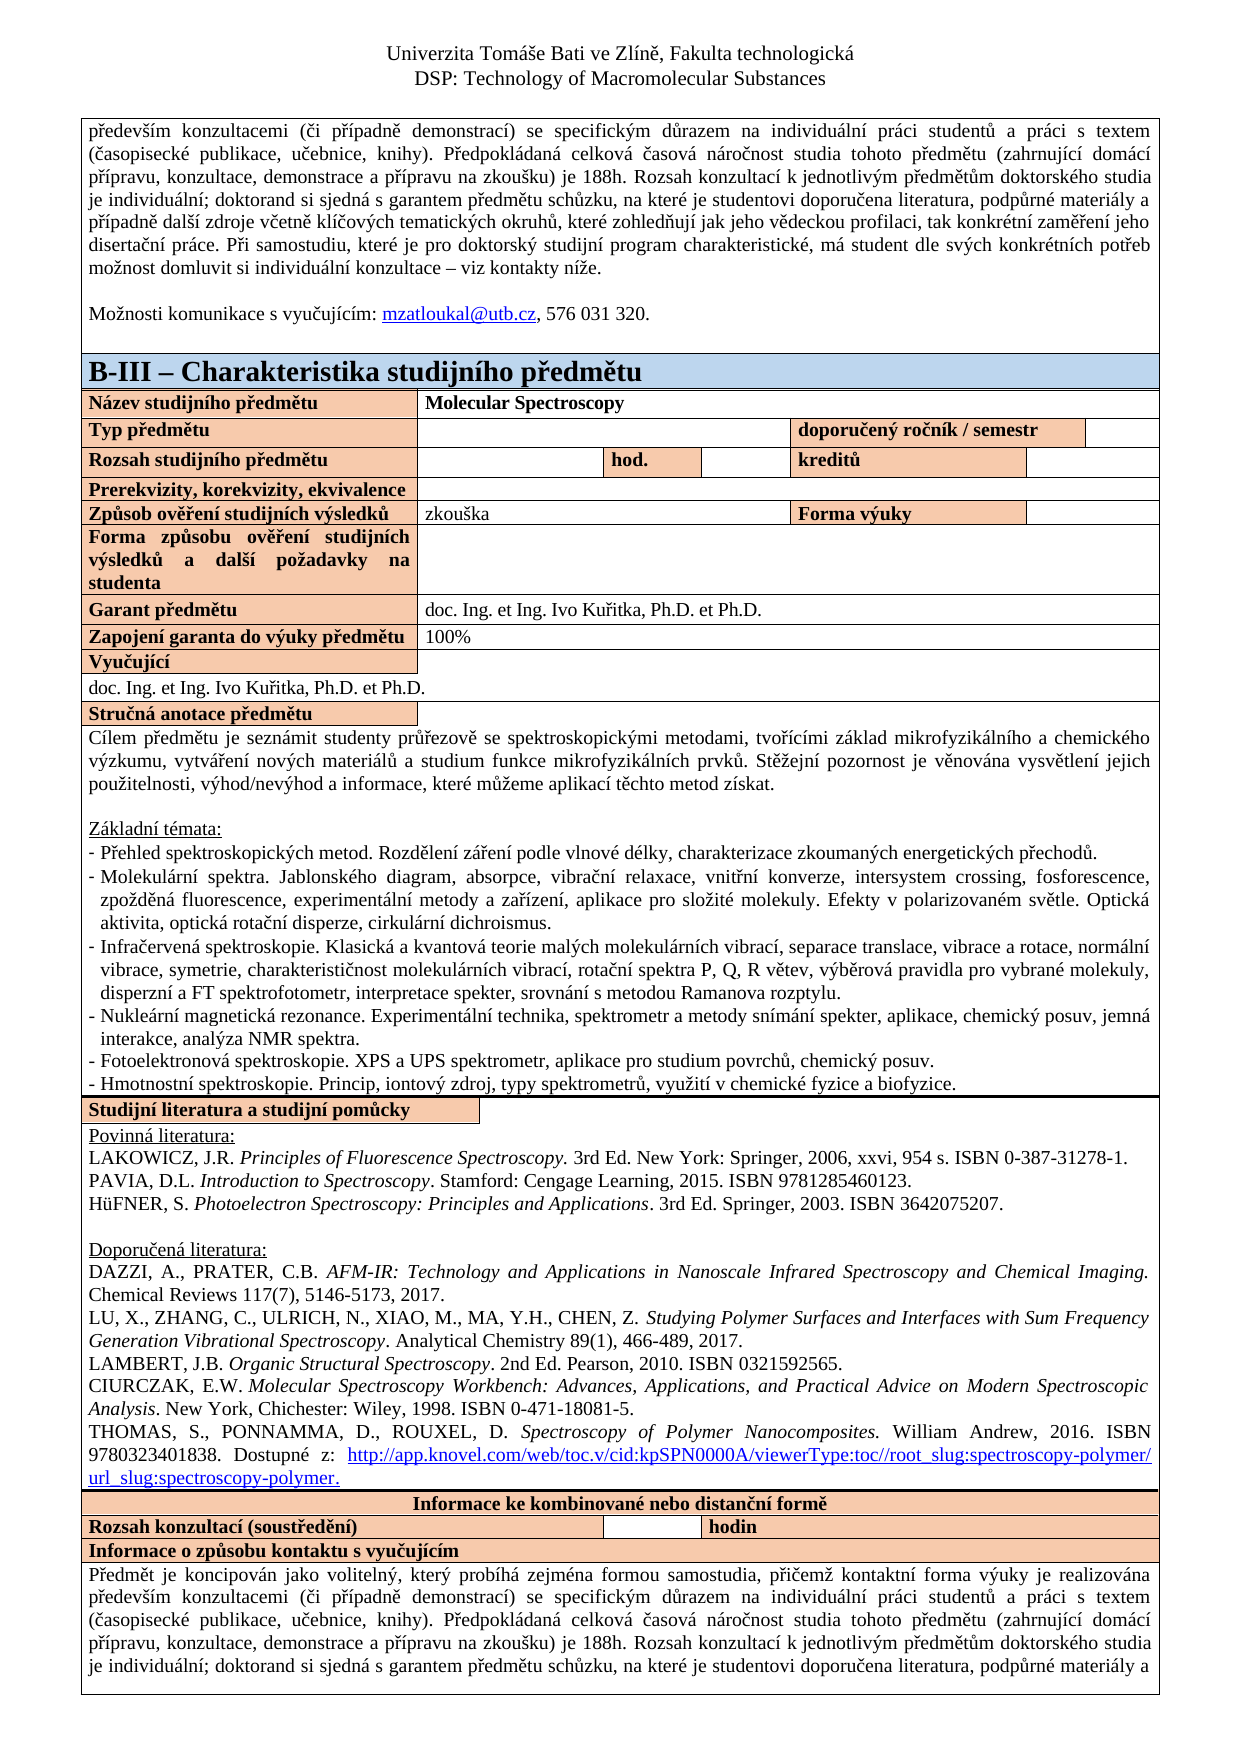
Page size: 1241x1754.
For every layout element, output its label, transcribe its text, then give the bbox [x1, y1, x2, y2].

table_cell hod. [604, 448, 701, 477]
table_cell [418, 419, 790, 447]
table_cell Molecular Spectroscopy [418, 391, 1159, 417]
table_cell [418, 702, 1159, 725]
table_cell Informace ke kombinované nebo distanční formě [82, 1489, 1159, 1514]
table_cell Stručná anotace předmětu [82, 702, 417, 725]
table_cell Povinná literatura: LAKOWICZ, J.R. Principles of Fluorescence Spectroscopy. 3rd Ed. New York: Springer, 2006, xxvi, 954 s. ISBN 0-387-31278-1. PAVIA, D.L. Introduction to Spectroscopy. Stamford: Cengage Learning, 2015. ISBN 9781285460123. HüFNER, S. Photoelectron Spectroscopy: Principles and Applications. 3rd Ed. Springer, 2003. ISBN 3642075207. Doporučená literatura: Dazzi, A., Prater, C.B. AFM-IR: Technology and Applications in Nanoscale Infrared Spectroscopy and Chemical Imaging. Chemical Reviews 117(7), 5146-5173, 2017. Lu, X., Zhang, C., Ulrich, N., Xiao, M., Ma, Y.H., Chen, Z. Studying Polymer Surfaces and Interfaces with Sum Frequency Generation Vibrational Spectroscopy. Analytical Chemistry 89(1), 466-489, 2017. LAMBERT, J.B. Organic Structural Spectroscopy. 2nd Ed. Pearson, 2010. ISBN 0321592565. Ciurczak, E.W. Molecular Spectroscopy Workbench: Advances, Applications, and Practical Advice on Modern Spectroscopic Analysis. New York, Chichester: Wiley, 1998. ISBN 0-471-18081-5. THOMAS, S., PONNAMMA, D., ROUXEL, D. Spectroscopy of Polymer Nanocomposites. William Andrew, 2016. ISBN 9780323401838. Dostupné z: http://app.knovel.com/web/toc.v/cid:kpSPN0000A/viewerType:toc//root_slug:spectroscopy-polymer/url_slug:spectroscopy-polymer. [82, 1123, 1159, 1488]
table_cell [418, 448, 603, 477]
table_cell Cílem předmětu je seznámit studenty průřezově se spektroskopickými metodami, tvořícími základ mikrofyzikálního a chemického výzkumu, vytváření nových materiálů a studium funkce mikrofyzikálních prvků. Stěžejní pozornost je věnována vysvětlení jejich použitelnosti, výhod/nevýhod a informace, které můžeme aplikací těchto metod získat. Základní témata: Přehled spektroskopických metod. Rozdělení záření podle vlnové délky, charakterizace zkoumaných energetických přechodů. Molekulární spektra. Jablonského diagram, absorpce, vibrační relaxace, vnitřní konverze, intersystem crossing, fosforescence, zpožděná fluorescence, experimentální metody a zařízení, aplikace pro složité molekuly. Efekty v polarizovaném světle. Optická aktivita, optická rotační disperze, cirkulární dichroismus. Infračervená spektroskopie. Klasická a kvantová teorie malých molekulárních vibrací, separace translace, vibrace a rotace, normální vibrace, symetrie, charakterističnost molekulárních vibrací, rotační spektra P, Q, R větev, výběrová pravidla pro vybrané molekuly, disperzní a FT spektrofotometr, interpretace spekter, srovnání s metodou Ramanova rozptylu. Nukleární magnetická rezonance. Experimentální technika, spektrometr a metody snímání spekter, aplikace, chemický posuv, jemná interakce, analýza NMR spektra. Fotoelektronová spektroskopie. XPS a UPS spektrometr, aplikace pro studium povrchů, chemický posuv. Hmotnostní spektroskopie. Princip, iontový zdroj, typy spektrometrů, využití v chemické fyzice a biofyzice. [82, 725, 1159, 1095]
table_cell doc. Ing. et Ing. Ivo Kuřitka, Ph.D. et Ph.D. [82, 673, 1159, 701]
table_cell Garant předmětu [82, 595, 417, 624]
table_cell Způsob ověření studijních výsledků [82, 501, 417, 524]
table_cell [418, 478, 1159, 500]
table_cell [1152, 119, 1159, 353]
table_cell [1027, 501, 1159, 524]
table_cell [1086, 419, 1159, 447]
table_cell [604, 1516, 701, 1538]
table_cell Studijní literatura a studijní pomůcky [82, 1098, 479, 1122]
table_cell hodin [702, 1515, 1159, 1538]
table_cell Název studijního předmětu [82, 391, 417, 417]
table_cell doc. Ing. et Ing. Ivo Kuřitka, Ph.D. et Ph.D. [418, 595, 1159, 624]
table_cell [480, 1098, 1159, 1122]
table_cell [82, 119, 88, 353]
table_cell Rozsah studijního předmětu [82, 448, 417, 477]
table_cell [702, 448, 790, 477]
table_cell doporučený ročník / semestr [791, 419, 1085, 447]
table_cell [418, 650, 1159, 673]
table_cell kreditů [791, 448, 1026, 477]
table_cell Prerekvizity, korekvizity, ekvivalence [82, 478, 417, 500]
table_cell 100% [418, 625, 1159, 649]
table_cell Typ předmětu [82, 419, 417, 447]
table_cell [1027, 448, 1159, 477]
table_cell zkouška [418, 501, 790, 524]
table_cell Zapojení garanta do výuky předmětu [82, 625, 417, 649]
table_cell Informace o způsobu kontaktu s vyučujícím [82, 1539, 1159, 1562]
table_cell B-III – Charakteristika studijního předmětu [82, 354, 1159, 388]
table_cell Forma výuky [791, 501, 1026, 524]
table_cell [418, 525, 1159, 594]
table_cell Forma způsobu ověření studijních výsledků a další požadavky na studenta [82, 525, 417, 594]
table_cell Rozsah konzultací (soustředění) [82, 1516, 603, 1538]
table_cell Vyučující [82, 650, 417, 673]
